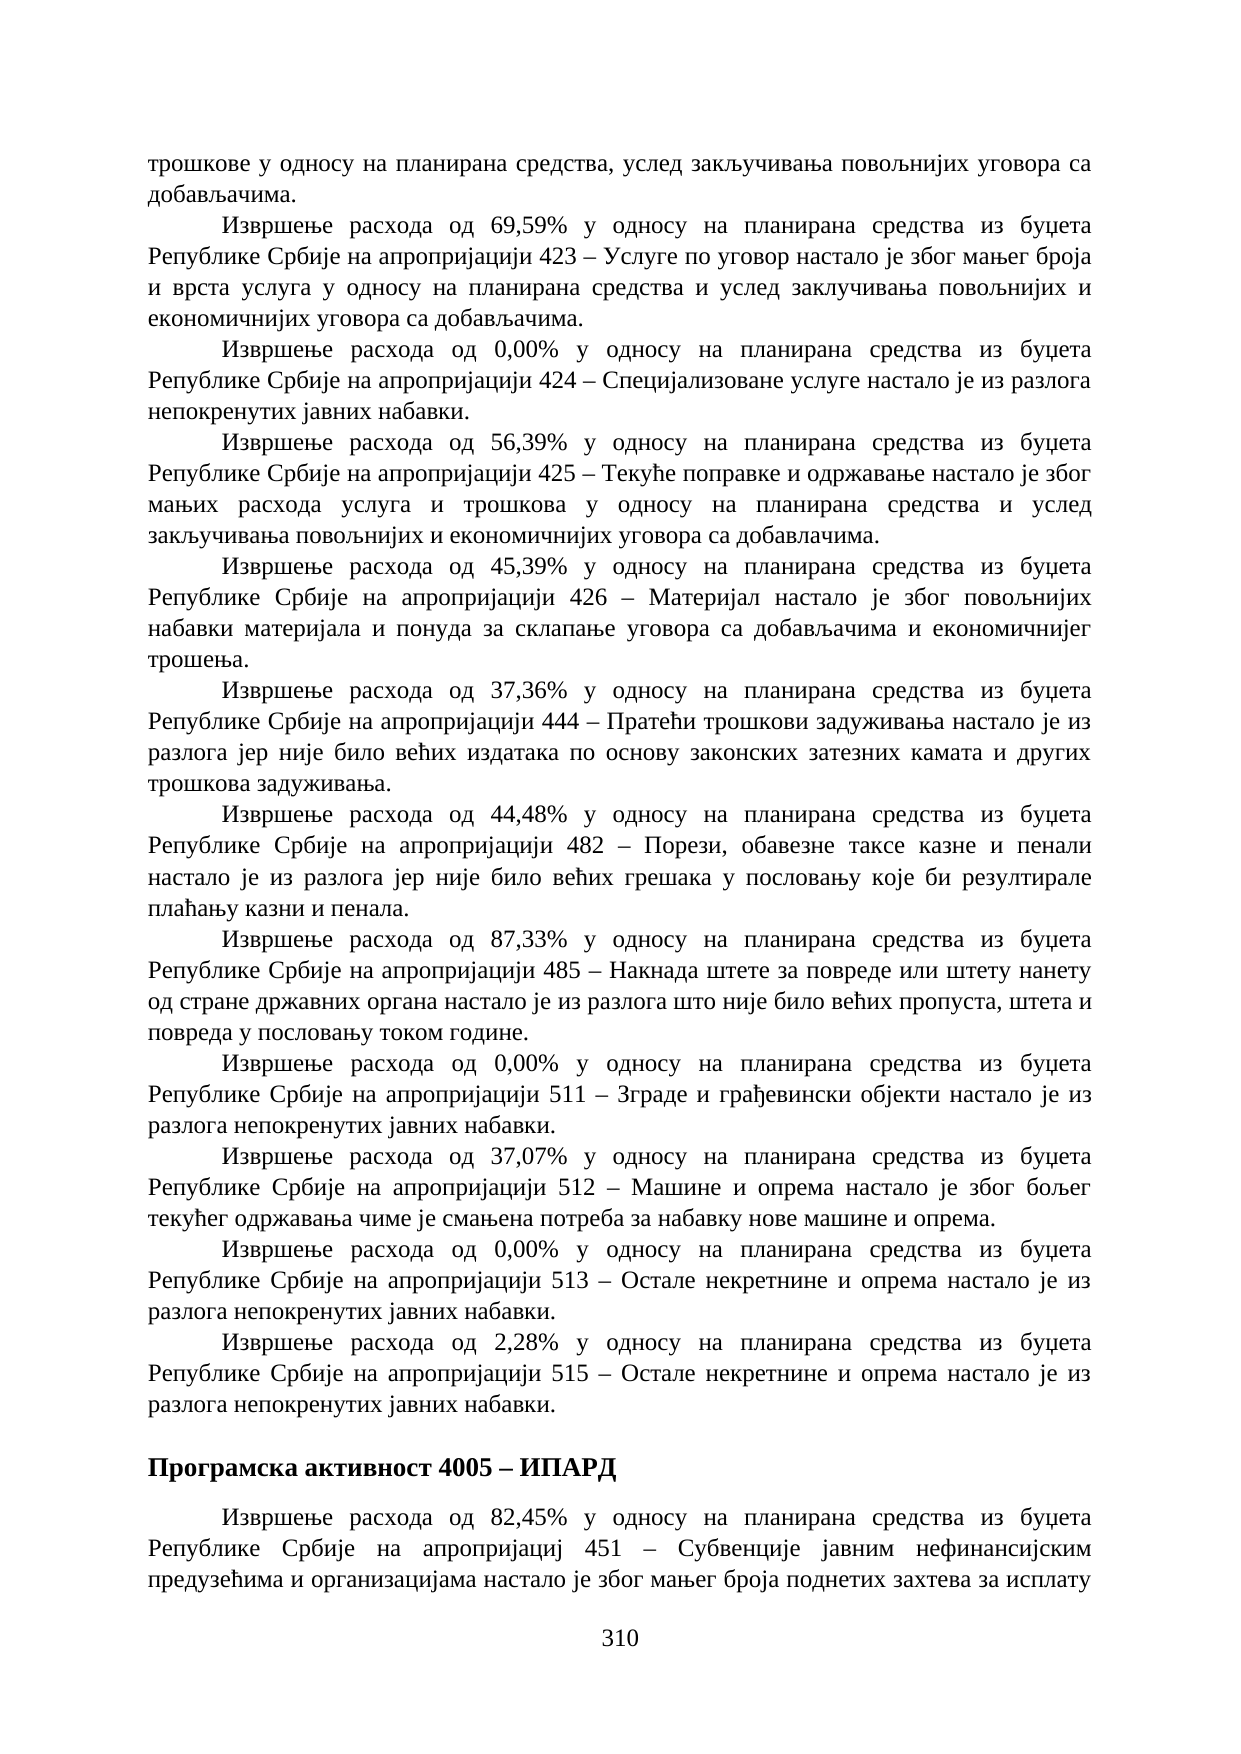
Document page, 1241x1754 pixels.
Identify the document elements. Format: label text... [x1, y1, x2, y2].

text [148, 148, 1093, 207]
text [148, 1502, 1093, 1592]
text Извршење расхода од 56,39% у односу на планирана средства из буџета Републике Србије на апропријацији 425 – Текуће поправке и одржавање настало је због мањих расхода услуга и трошкова у односу на планирана средства и услед закључивања повољнијих и економичнијих уговора са добавлачима. [148, 427, 1093, 549]
text Извршење расхода од 45,39% у односу на планирана средства из буџета Републике Србије на апропријацији 426 – Материјал настало је због повољнијих набавки материјала и понуда за склапање уговора са добављачима и економичнијег трошења. [148, 551, 1093, 673]
text Извршење расхода од 0,00% у односу на планирана средства из буџета Републике Србије на апропријацији 513 – Остале некретнине и опрема настало је из разлога непокренутих јавних набавки. [148, 1234, 1093, 1325]
text Извршење расхода од 87,33% у односу на планирана средства из буџета Републике Србије на апропријацији 485 – Накнада штете за повреде или штету нанету од стране државних органа настало је из разлога што није било већих пропуста, штета и повреда у пословању током године. [148, 924, 1093, 1046]
text Извршење расхода од 37,36% у односу на планирана средства из буџета Републике Србије на апропријацији 444 – Пратећи трошкови задуживања настало је из разлога јер није било већих издатака по основу законских затезних камата и других трошкова задуживања. [148, 675, 1093, 797]
text Извршење расхода од 0,00% у односу на планирана средства из буџета Републике Србије на апропријацији 424 – Специјализоване услуге настало је из разлога непокренутих јавних набавки. [148, 334, 1093, 425]
text Извршење расхода од 69,59% у односу на планирана средства из буџета Републике Србије на апропријацији 423 – Услуге по уговор настало је због мањег броја и врста услуга у односу на планирана средства и услед заклучивања повољнијих и економичнијих уговора са добављачима. [148, 210, 1093, 332]
text Извршење расхода од 37,07% у односу на планирана средства из буџета Републике Србије на апропријацији 512 – Машине и опрема настало је због бољег текућег одржавања чиме је смањена потреба за набавку нове машине и опрема. [148, 1141, 1093, 1232]
text Извршење расхода од 0,00% у односу на планирана средства из буџета Републике Србије на апропријацији 511 – Зграде и грађевински објекти настало је из разлога непокренутих јавних набавки. [148, 1048, 1093, 1139]
text Програмска активност 4005 – ИПАРД [148, 1451, 1093, 1482]
text Извршење расхода од 2,28% у односу на планирана средства из буџета Републике Србије на апропријацији 515 – Остале некретнине и опрема настало је из разлога непокренутих јавних набавки. [148, 1327, 1093, 1418]
text Извршење расхода од 44,48% у односу на планирана средства из буџета Републике Србије на апропријацији 482 – Порези, обавезне таксе казне и пенали настало је из разлога јер није било већих грешака у пословању које би резултирале плаћању казни и пенала. [148, 799, 1093, 921]
